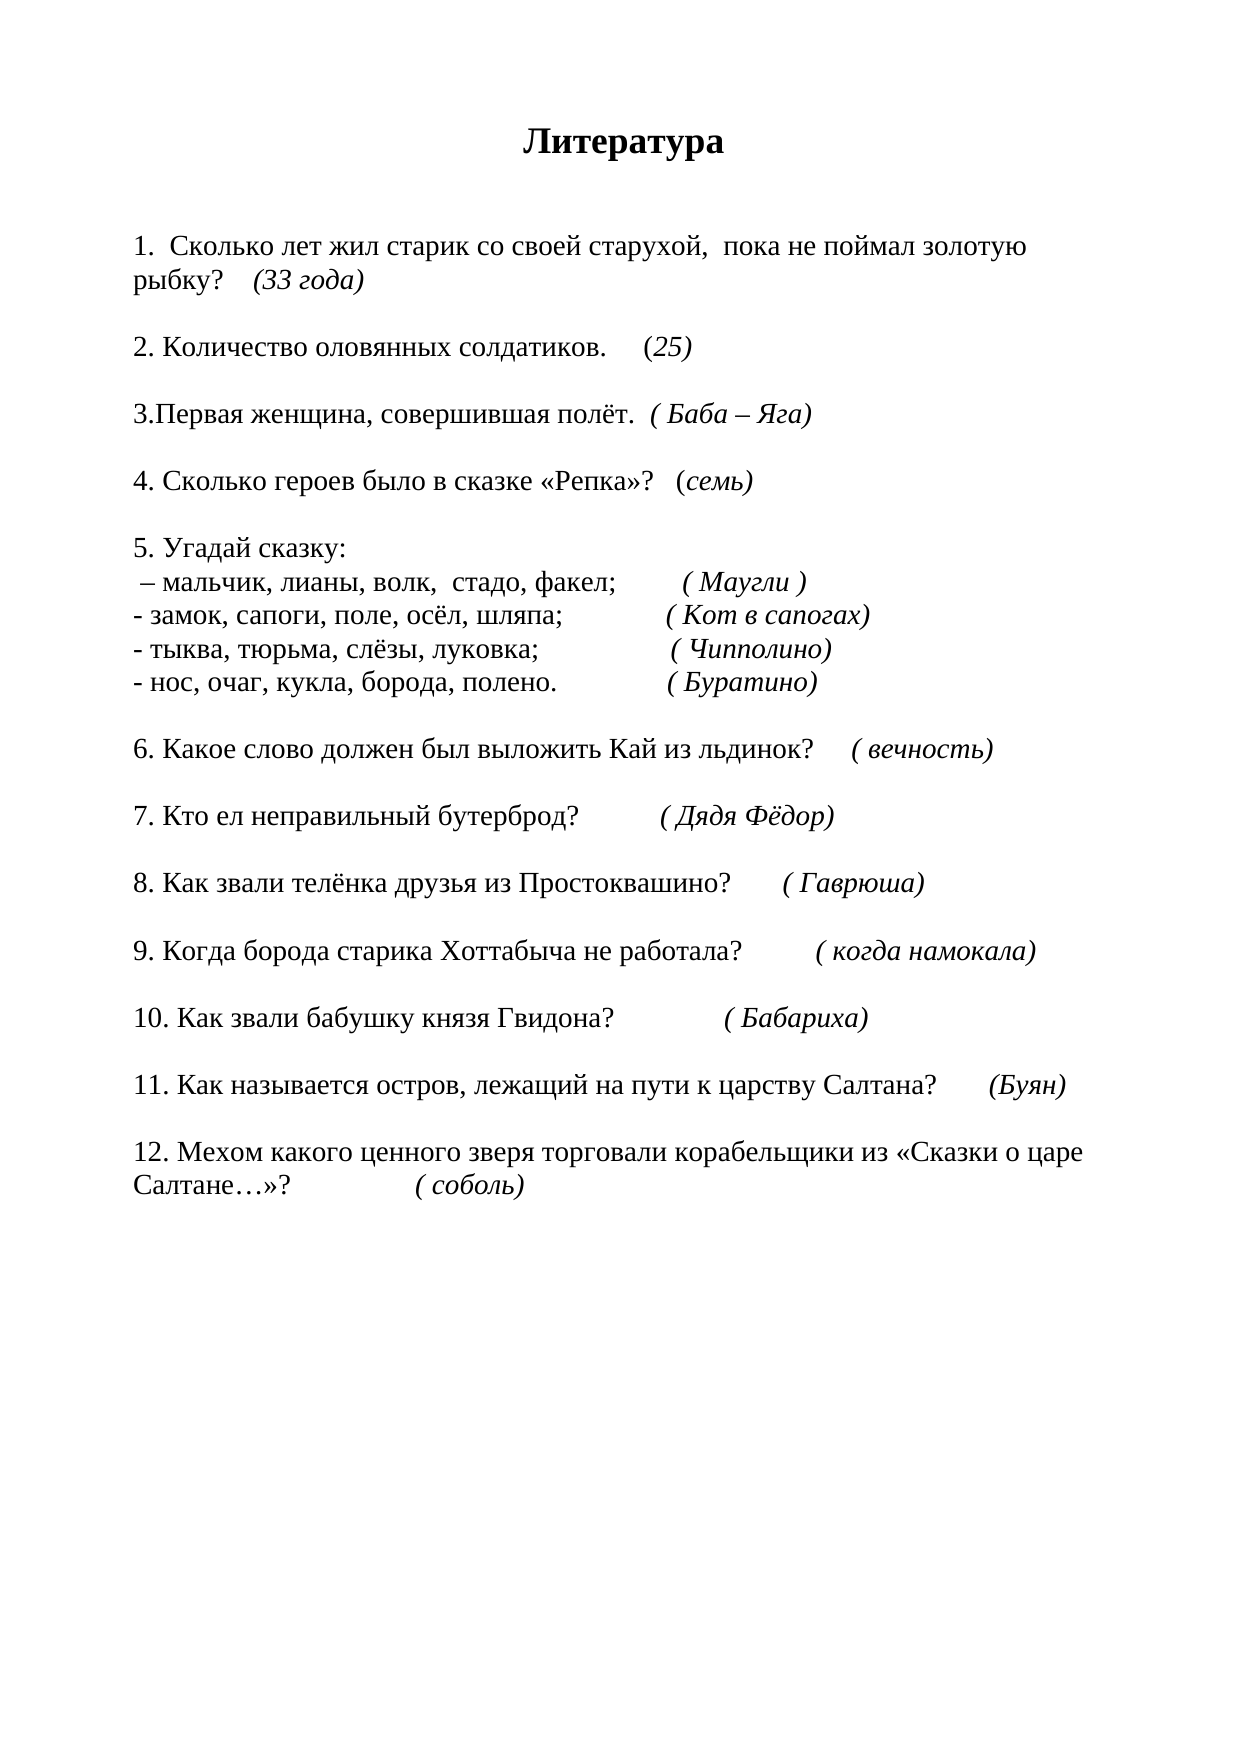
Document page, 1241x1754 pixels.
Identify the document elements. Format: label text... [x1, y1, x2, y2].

text 3.Первая женщина, совершившая полёт. ( Баба – Яга) [133, 396, 1114, 429]
text - тыква, тюрьма, слёзы, луковка; ( Чипполино) [133, 631, 1114, 664]
text - замок, сапоги, поле, осёл, шляпа; ( Кот в сапогах) [133, 597, 1114, 631]
text - нос, очаг, кукла, борода, полено. ( Буратино) [133, 664, 1114, 698]
text Литература [133, 118, 1114, 161]
text 4. Сколько героев было в сказке «Репка»? (семь) [133, 463, 1114, 497]
text 11. Как называется остров, лежащий на пути к царству Салтана? (Буян) [133, 1067, 1114, 1100]
text 6. Какое слово должен был выложить Кай из льдинок? ( вечность) [133, 731, 1114, 765]
text – мальчик, лианы, волк, стадо, факел; ( Маугли ) [133, 564, 1114, 597]
text 5. Угадай сказку: [133, 530, 1114, 564]
text 1. Сколько лет жил старик со своей старухой, пока не поймал золотую рыбку? (33 года) [133, 228, 1114, 295]
text 10. Как звали бабушку князя Гвидона? ( Бабариха) [133, 1000, 1114, 1033]
text 12. Мехом какого ценного зверя торговали корабельщики из «Сказки о царе Салтане…»? ( соболь) [133, 1134, 1114, 1201]
text 9. Когда борода старика Хоттабыча не работала? ( когда намокала) [133, 933, 1114, 966]
text 7. Кто ел неправильный бутерброд? ( Дядя Фёдор) [133, 798, 1114, 832]
text 8. Как звали телёнка друзья из Простоквашино? ( Гаврюша) [133, 866, 1114, 899]
text 2. Количество оловянных солдатиков. (25) [133, 329, 1114, 362]
